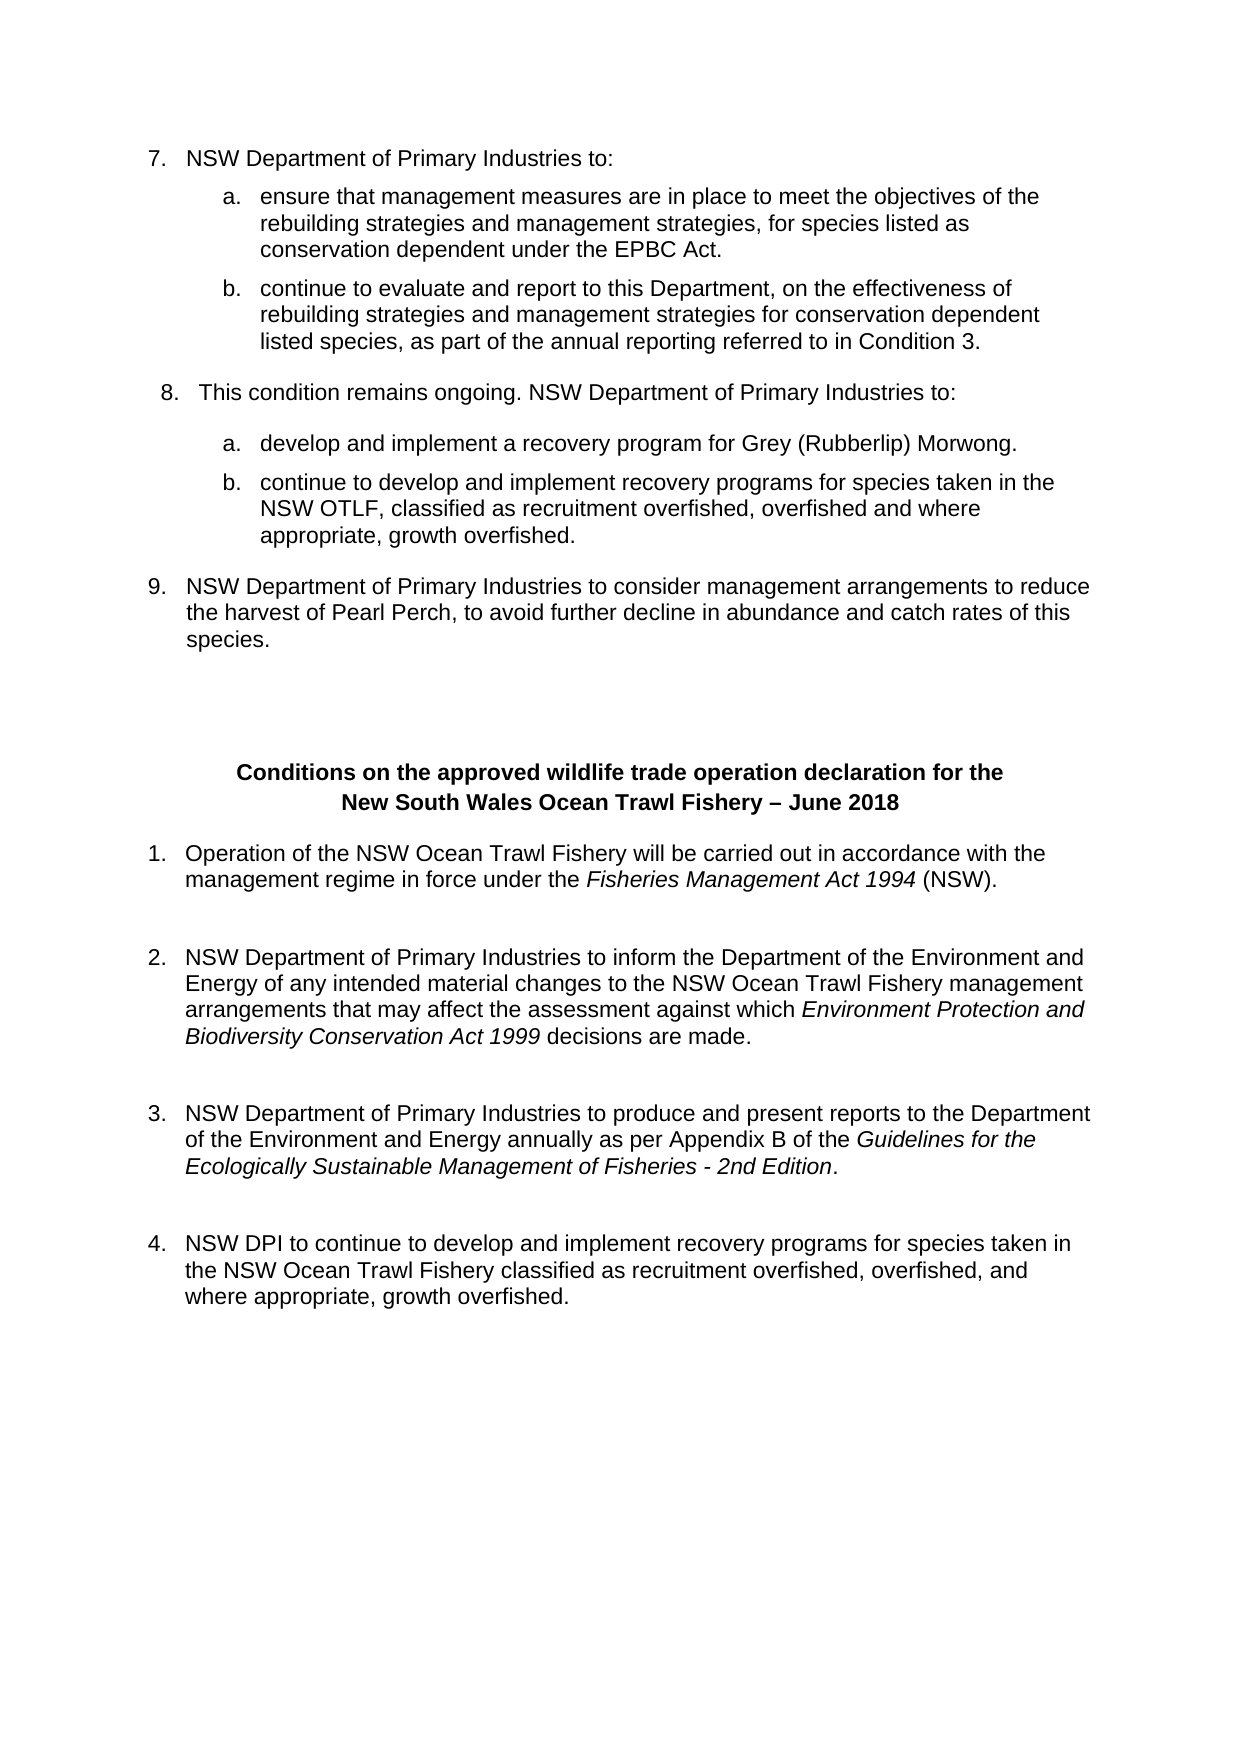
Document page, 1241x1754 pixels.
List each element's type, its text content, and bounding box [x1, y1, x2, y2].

list NSW DPI to continue to develop and implement recovery programs for species taken in the NSW Ocean Trawl Fishery classified as recruitment overfished, overfished, and where appropriate, growth overfished. [148, 1230, 1092, 1309]
list develop and implement a recovery program for Grey (Rubberlip) Morwong. [222, 430, 1092, 456]
list Operation of the NSW Ocean Trawl Fishery will be carried out in accordance with the management regime in force under the Fisheries Management Act 1994 (NSW). [148, 840, 1092, 893]
list NSW Department of Primary Industries to inform the Department of the Environment and Energy of any intended material changes to the NSW Ocean Trawl Fishery management arrangements that may affect the assessment against which Environment Protection and Biodiversity Conservation Act 1999 decisions are made. [148, 944, 1092, 1049]
list 8. This condition remains ongoing. NSW Department of Primary Industries to: [148, 379, 1092, 405]
list 7. NSW Department of Primary Industries to: [148, 144, 1092, 171]
list continue to develop and implement recovery programs for species taken in the NSW OTLF, classified as recruitment overfished, overfished and where appropriate, growth overfished. [222, 469, 1092, 548]
text Conditions on the approved wildlife trade operation declaration for the New South Wales Ocean Trawl Fishery – June 2018 [148, 759, 1092, 815]
list ensure that management measures are in place to meet the objectives of the rebuilding strategies and management strategies, for species listed as conservation dependent under the EPBC Act. [222, 183, 1092, 262]
list NSW Department of Primary Industries to produce and present reports to the Department of the Environment and Energy annually as per Appendix B of the Guidelines for the Ecologically Sustainable Management of Fisheries - 2nd Edition. [148, 1100, 1092, 1179]
list 9. NSW Department of Primary Industries to consider management arrangements to reduce the harvest of Pearl Perch, to avoid further decline in abundance and catch rates of this species. [148, 573, 1092, 652]
list continue to evaluate and report to this Department, on the effectiveness of rebuilding strategies and management strategies for conservation dependent listed species, as part of the annual reporting referred to in Condition 3. [222, 275, 1092, 354]
